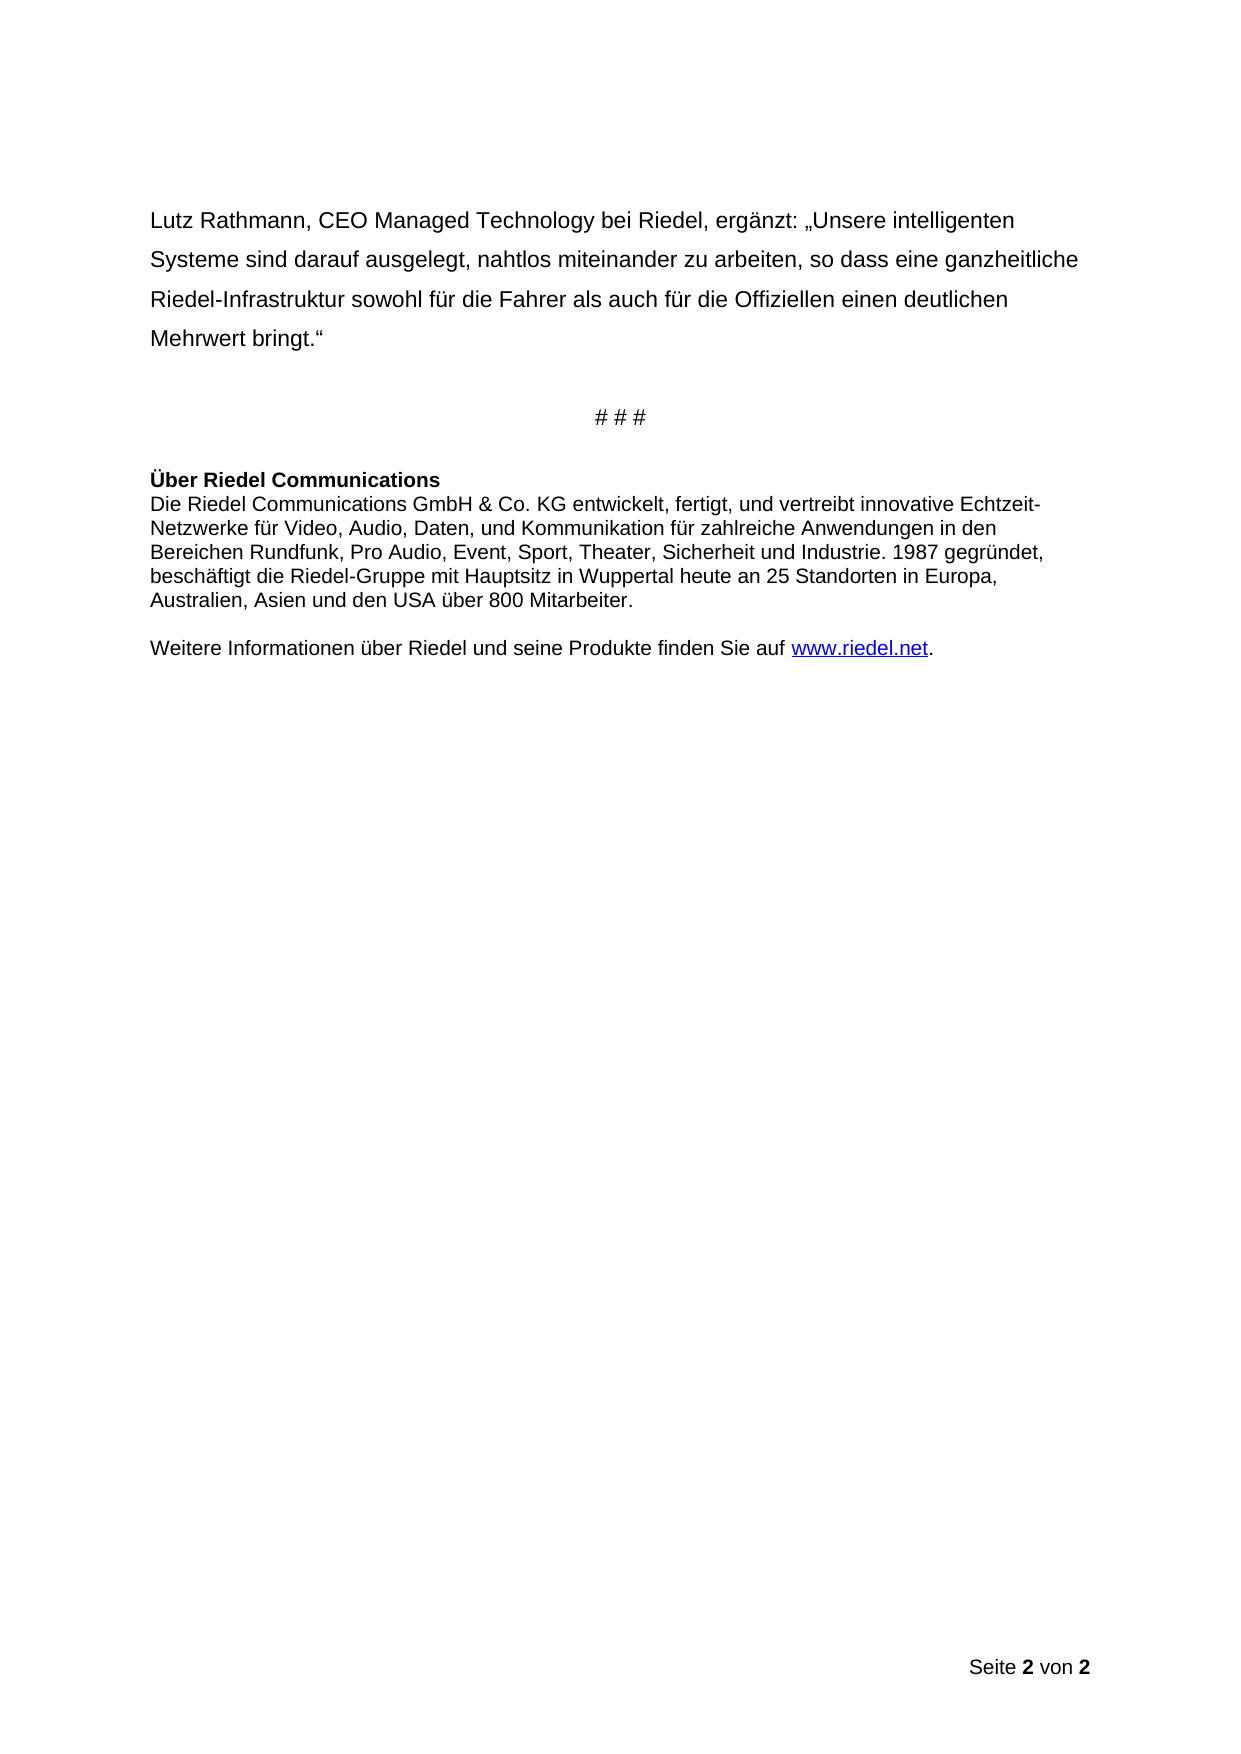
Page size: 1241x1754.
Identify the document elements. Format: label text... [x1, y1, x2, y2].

text Die Riedel Communications GmbH & Co. KG entwickelt, fertigt, und vertreibt innovative Echtzeit-Netzwerke für Video, Audio, Daten, und Kommunikation für zahlreiche Anwendungen in den Bereichen Rundfunk, Pro Audio, Event, Sport, Theater, Sicherheit und Industrie. 1987 gegründet, beschäftigt die Riedel-Gruppe mit Hauptsitz in Wuppertal heute an 25 Standorten in Europa, Australien, Asien und den USA über 800 Mitarbeiter. [150, 492, 1090, 611]
text Lutz Rathmann, CEO Managed Technology bei Riedel, ergänzt: „Unsere intelligenten Systeme sind darauf ausgelegt, nahtlos miteinander zu arbeiten, so dass eine ganzheitliche Riedel-Infrastruktur sowohl für die Fahrer als auch für die Offiziellen einen deutlichen Mehrwert bringt.“ [150, 207, 1090, 352]
text Über Riedel Communications [150, 468, 1090, 492]
text Weitere Informationen über Riedel und seine Produkte finden Sie auf www.riedel.net. [150, 611, 1090, 659]
text # # # [150, 404, 1090, 431]
